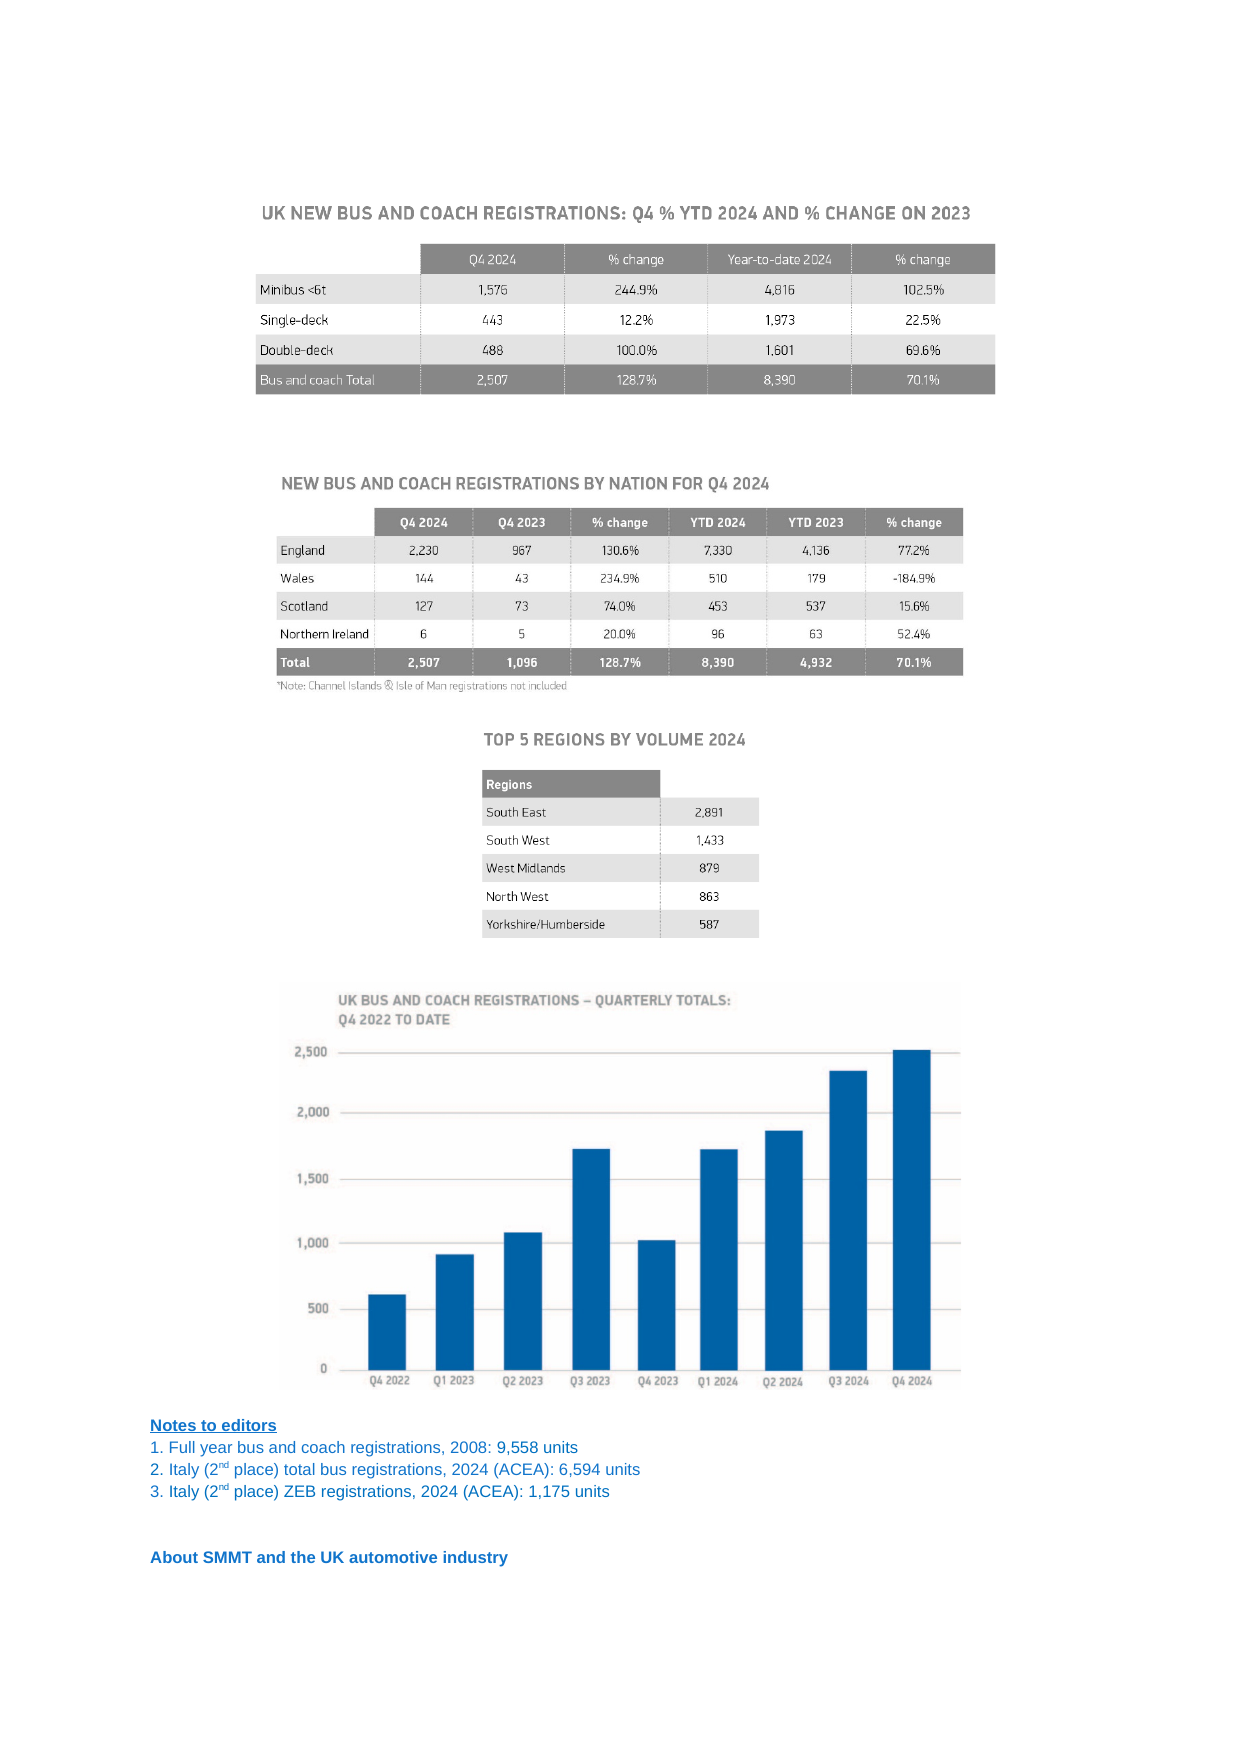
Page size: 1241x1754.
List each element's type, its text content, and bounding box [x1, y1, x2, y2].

picture [226, 443, 1014, 701]
picture [209, 150, 1032, 440]
picture [458, 705, 783, 967]
picture [279, 982, 962, 1390]
text About SMMT and the UK automotive industry [150, 1547, 1090, 1567]
text Notes to editors 1. Full year bus and coach registrations, 2008: 9,558 units [150, 1416, 1090, 1457]
text 3. Italy (2nd place) ZEB registrations, 2024 (ACEA): 1,175 units [150, 1481, 1090, 1501]
text 2. Italy (2nd place) total bus registrations, 2024 (ACEA): 6,594 units [150, 1459, 1090, 1479]
